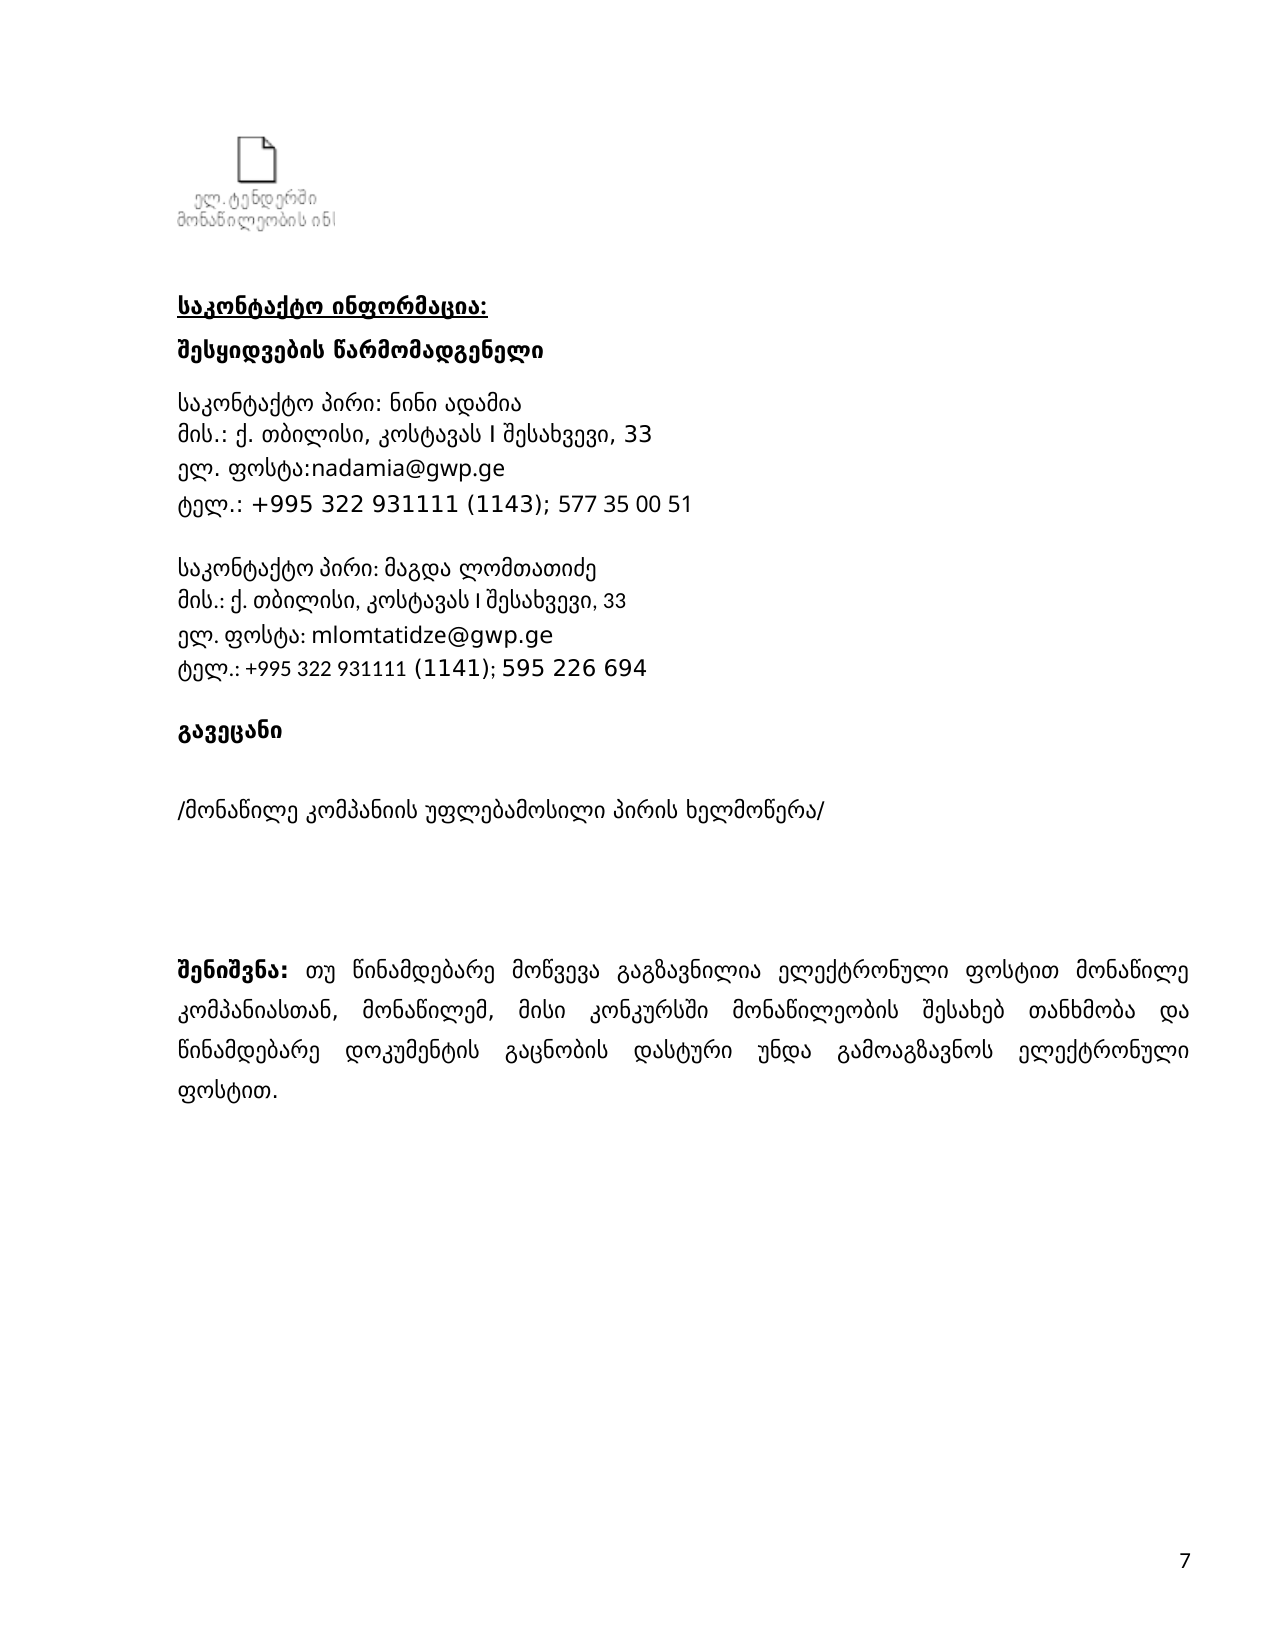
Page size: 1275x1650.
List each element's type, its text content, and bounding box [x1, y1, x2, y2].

text გავეცანი [177, 717, 1191, 744]
text საკონტაქტო პირი: ნინი ადამია [177, 390, 1191, 417]
text ელ. ფოსტა:nadamia@gwp.ge [177, 452, 1191, 483]
text შენიშვნა: თუ წინამდებარე მოწვევა გაგზავნილია ელექტრონული ფოსტით მონაწილე კომპანიასთან, მონაწილემ, მისი კონკურსში მონაწილეობის შესახებ თანხმობა და წინამდებარე დოკუმენტის გაცნობის დასტური უნდა გამოაგზავნოს ელექტრონული ფოსტით. [177, 957, 1191, 1104]
text /მონაწილე კომპანიის უფლებამოსილი პირის ხელმოწერა/ [177, 797, 1191, 824]
text საკონტაქტო ინფორმაცია: [177, 290, 1191, 321]
text ელ. ფოსტა: mlomtatidze@gwp.ge [177, 618, 1191, 650]
text შესყიდვების წარმომადგენელი [177, 337, 1191, 364]
text ტელ.: +995 322 931111 (1143); 577 35 00 51 [177, 488, 1191, 519]
text მის.: ქ. თბილისი, კოსტავას I შესახვევი, 33 [177, 421, 1191, 448]
text მის.: ქ. თბილისი, კოსტავას I შესახვევი, 33 [177, 586, 1191, 614]
text ტელ.: +995 322 931111 (1141); 595 226 694 [177, 654, 1191, 682]
text საკონტაქტო პირი: მაგდა ლომთათიძე [177, 554, 1191, 582]
